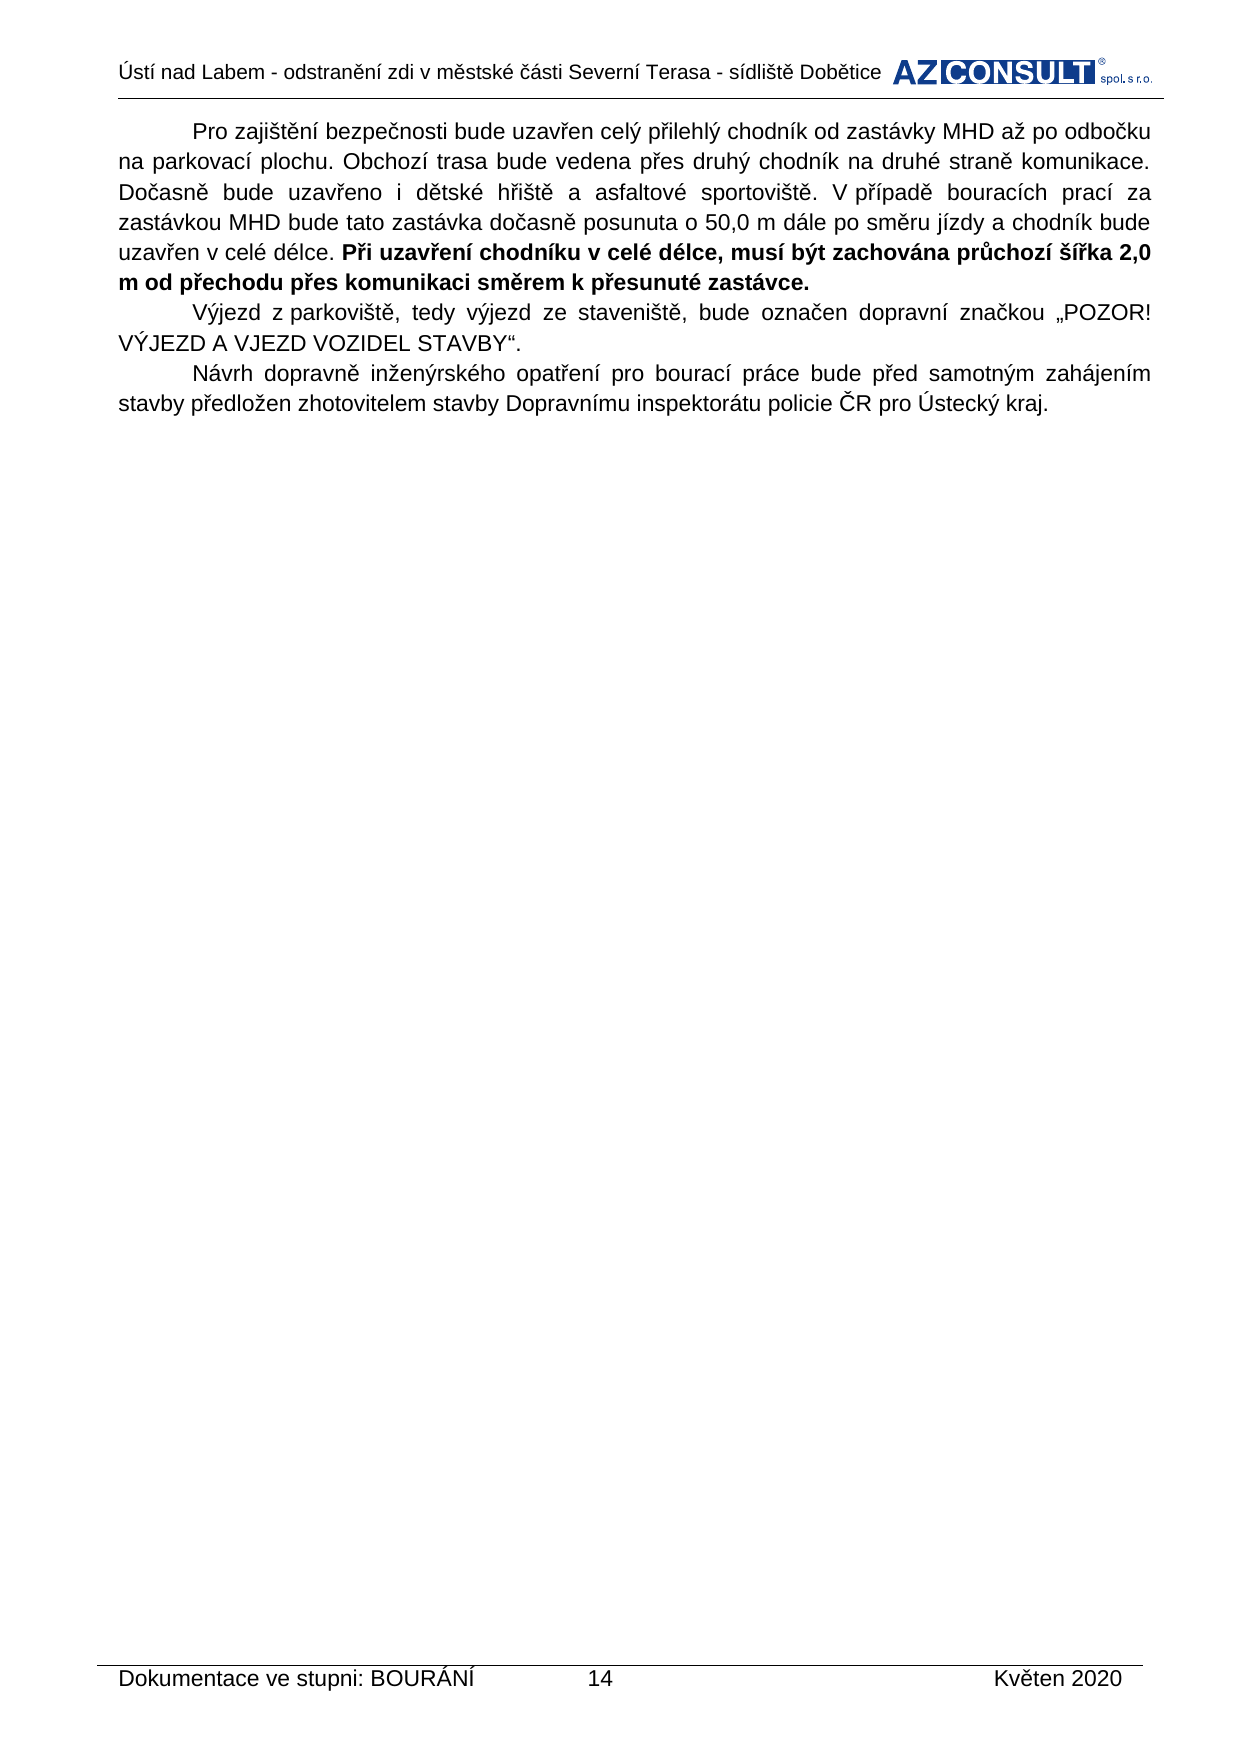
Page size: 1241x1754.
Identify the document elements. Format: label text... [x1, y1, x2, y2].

text Návrh dopravně inženýrského opatření pro bourací práce bude před samotným zahájením stavby předložen zhotovitelem stavby Dopravnímu inspektorátu policie ČR pro Ústecký kraj. [118, 360, 1152, 416]
text Výjezd z parkoviště, tedy výjezd ze staveniště, bude označen dopravní značkou „POZOR! VÝJEZD A VJEZD VOZIDEL STAVBY“. [118, 299, 1152, 356]
text Pro zajištění bezpečnosti bude uzavřen celý přilehlý chodník od zastávky MHD až po odbočku na parkovací plochu. Obchozí trasa bude vedena přes druhý chodník na druhé straně komunikace. Dočasně bude uzavřeno i dětské hřiště a asfaltové sportoviště. V případě bouracích prací za zastávkou MHD bude tato zastávka dočasně posunuta o 50,0 m dále po směru jízdy a chodník bude uzavřen v celé délce. Při uzavření chodníku v celé délce, musí být zachována průchozí šířka 2,0 m od přechodu přes komunikaci směrem k přesunuté zastávce. [118, 118, 1152, 296]
